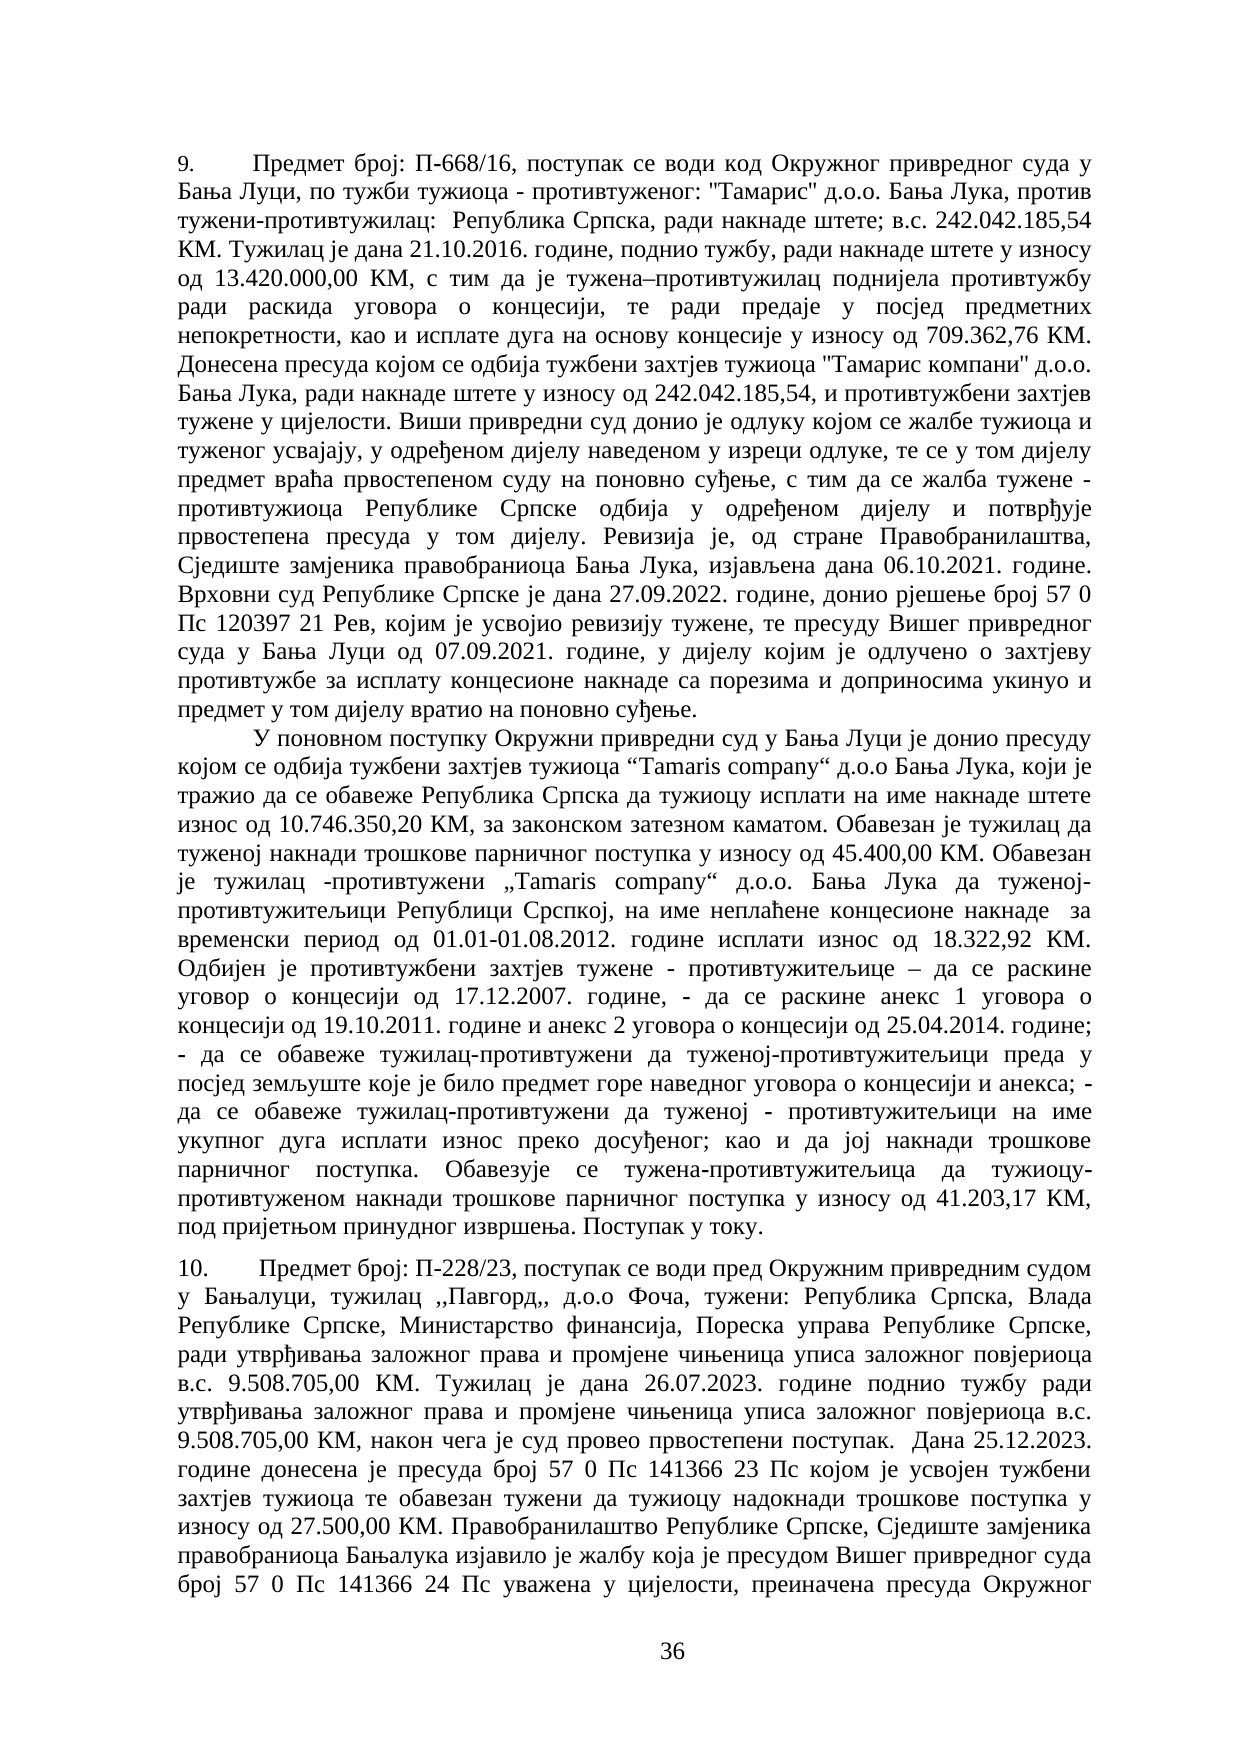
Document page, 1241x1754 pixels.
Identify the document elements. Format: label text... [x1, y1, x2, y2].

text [177, 1253, 1092, 1598]
text 9. Предмет број: П-668/16, поступак се води код Окружног привредног суда у Бања Луци, по тужби тужиоца - противтуженог: ''Тамарис'' д.о.о. Бања Лука, против тужени-противтужилац: Република Српска, ради накнаде штете; в.с. 242.042.185,54 КМ. Тужилац је дана 21.10.2016. године, поднио тужбу, ради накнаде штете у износу од 13.420.000,00 КМ, с тим да је тужена–противтужилац поднијела противтужбу ради раскида уговора о концесији, те ради предаје у посјед предметних непокретности, као и исплате дуга на основу концесије у износу од 709.362,76 КМ. Донесена пресуда којом се одбија тужбени захтјев тужиоца ''Тамарис компани'' д.о.о. Бања Лука, ради накнаде штете у износу од 242.042.185,54, и противтужбени захтјев тужене у цијелости. Виши привредни суд донио је одлуку којом се жалбе тужиоца и туженог усвајају, у одређеном дијелу наведеном у изреци одлуке, те се у том дијелу предмет враћа првостепеном суду на поновно суђење, с тим да се жалба тужене - противтужиоца Републике Српске одбија у одређеном дијелу и потврђује првостепена пресуда у том дијелу. Ревизија је, од стране Правобранилаштва, Сједиште замјеника правобраниоца Бања Лука, изјављена дана 06.10.2021. године. Врховни суд Републике Српске је дана 27.09.2022. године, донио рјешење број 57 0 Пс 120397 21 Рев, којим је усвојио ревизију тужене, те пресуду Вишег привредног суда у Бања Луци од 07.09.2021. године, у дијелу којим је одлучено о захтјеву противтужбе за исплату концесионе накнаде са порезима и доприносима укинуо и предмет у том дијелу вратио на поновно суђење. [177, 148, 1092, 723]
text У поновном поступку Окружни привредни суд у Бања Луци је донио пресуду којом се одбија тужбени захтјев тужиоца “Таmaris company“ д.о.о Бања Лука, који је тражио да се обавеже Република Српска да тужиоцу исплати на име накнаде штете износ од 10.746.350,20 КМ, за законском затезном каматом. Обавезан је тужилац да туженој накнади трошкове парничног поступка у износу од 45.400,00 КМ. Обавезан је тужилац -противтужени „Таmaris company“ д.о.о. Бања Лука да туженој-противтужитељици Републици Срспкој, на име неплаћене концесионе накнаде за временски период од 01.01-01.08.2012. године исплати износ од 18.322,92 КМ. Одбијен је противтужбени захтјев тужене - противтужитељице – да се раскине уговор о концесији од 17.12.2007. године, - да се раскине анекс 1 уговора о концесији од 19.10.2011. године и анекс 2 уговора о концесији од 25.04.2014. године; - да се обавеже тужилац-противтужени да туженој-противтужитељици преда у посјед земљуште које је било предмет горе наведног уговора о концесији и анекса; - да се обавеже тужилац-противтужени да туженој - противтужитељици на име укупног дуга исплати износ преко досуђеног; као и да јој накнади трошкове парничног поступка. Обавезује се тужена-противтужитељица да тужиоцу-противтуженом накнади трошкове парничног поступка у износу од 41.203,17 КМ, под пријетњом принудног извршења. Поступак у току. [177, 723, 1092, 1240]
